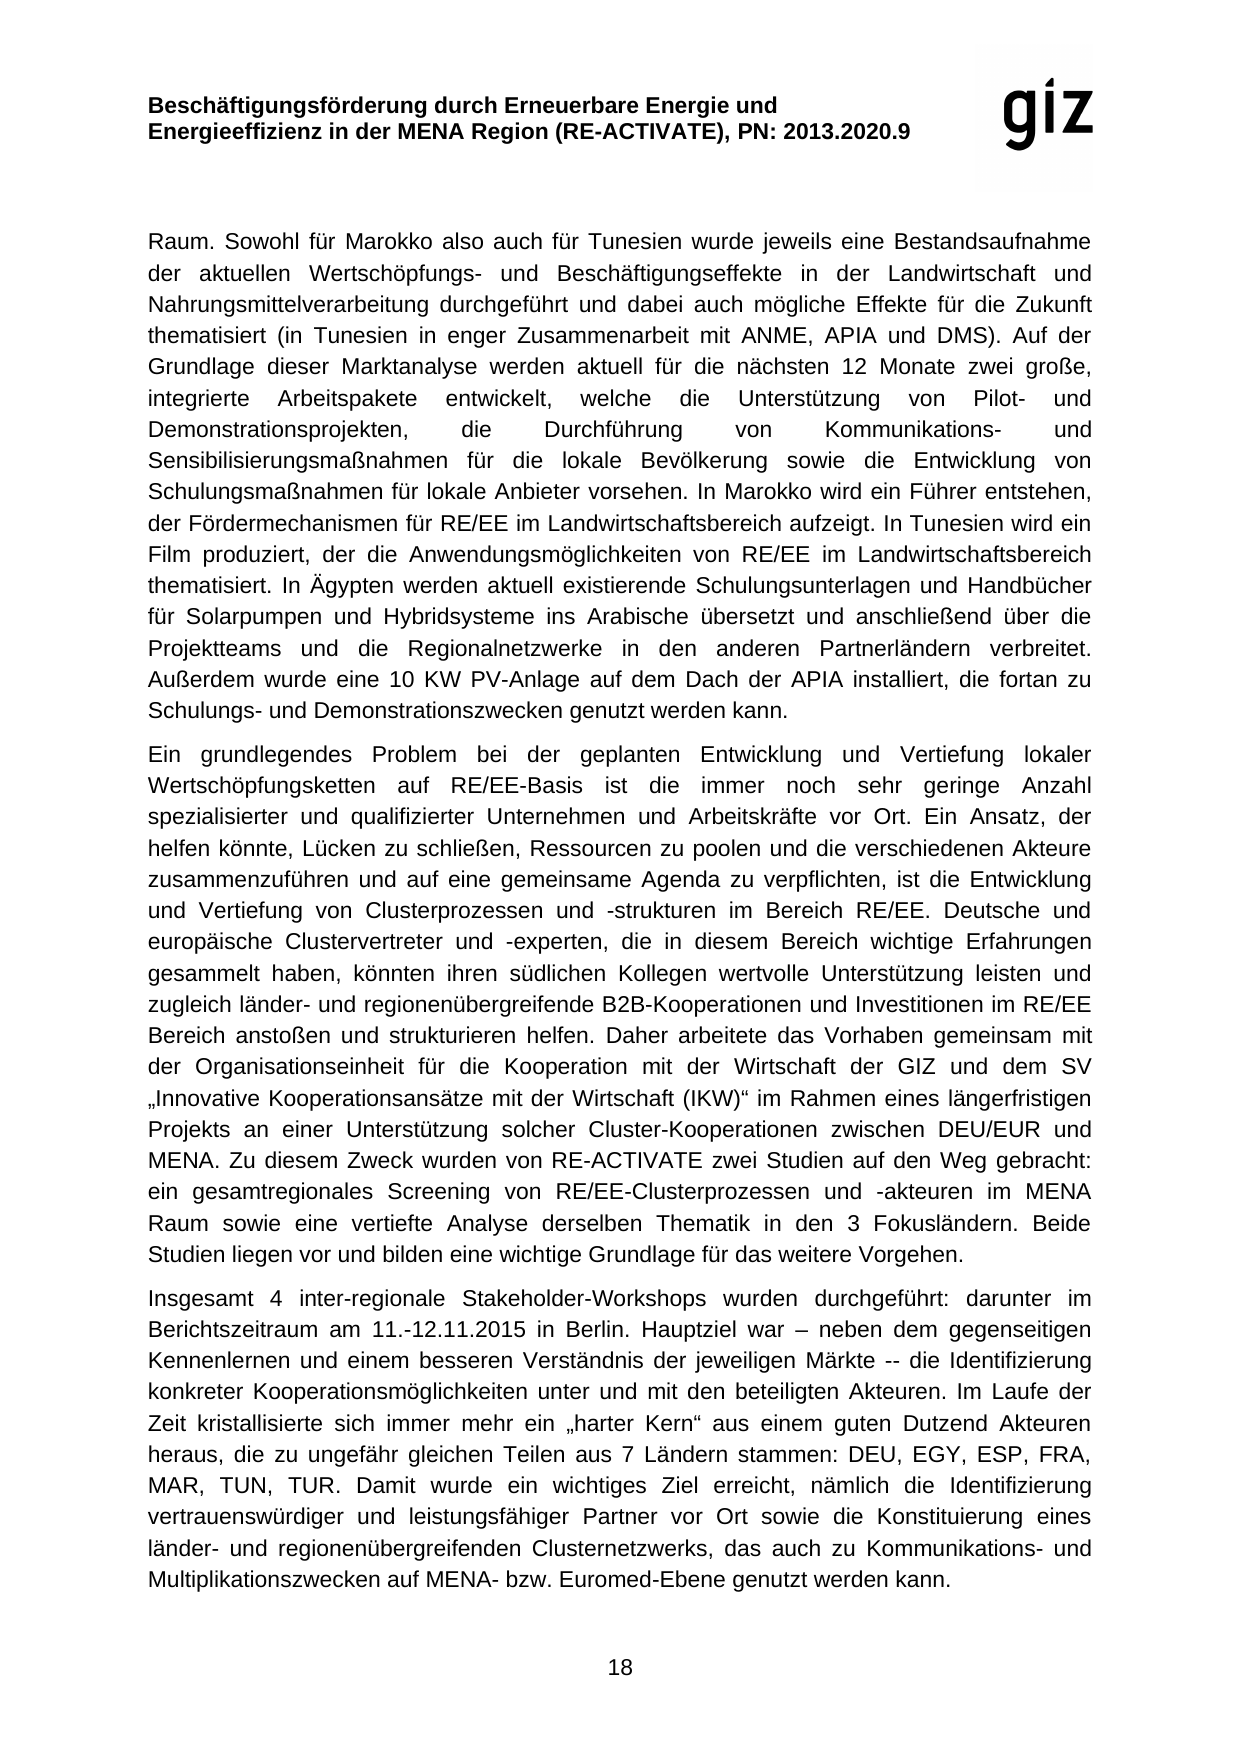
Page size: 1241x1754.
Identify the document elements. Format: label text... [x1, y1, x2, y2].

picture [974, 44, 1093, 192]
text Insgesamt 4 inter-regionale Stakeholder-Workshops wurden durchgeführt: darunter im Berichtszeitraum am 11.-12.11.2015 in Berlin. Hauptziel war – neben dem gegenseitigen Kennenlernen und einem besseren Verständnis der jeweiligen Märkte -- die Identifizierung konkreter Kooperationsmöglichkeiten unter und mit den beteiligten Akteuren. Im Laufe der Zeit kristallisierte sich immer mehr ein „harter Kern“ aus einem guten Dutzend Akteuren heraus, die zu ungefähr gleichen Teilen aus 7 Ländern stammen: DEU, EGY, ESP, FRA, MAR, TUN, TUR. Damit wurde ein wichtiges Ziel erreicht, nämlich die Identifizierung vertrauenswürdiger und leistungsfähiger Partner vor Ort sowie die Konstituierung eines länder- und regionenübergreifenden Clusternetzwerks, das auch zu Kommunikations- und Multiplikationszwecken auf MENA- bzw. Euromed-Ebene genutzt werden kann. [148, 1281, 1092, 1593]
text Ein grundlegendes Problem bei der geplanten Entwicklung und Vertiefung lokaler Wertschöpfungsketten auf RE/EE-Basis ist die immer noch sehr geringe Anzahl spezialisierter und qualifizierter Unternehmen und Arbeitskräfte vor Ort. Ein Ansatz, der helfen könnte, Lücken zu schließen, Ressourcen zu poolen und die verschiedenen Akteure zusammenzuführen und auf eine gemeinsame Agenda zu verpflichten, ist die Entwicklung und Vertiefung von Clusterprozessen und -strukturen im Bereich RE/EE. Deutsche und europäische Clustervertreter und -experten, die in diesem Bereich wichtige Erfahrungen gesammelt haben, könnten ihren südlichen Kollegen wertvolle Unterstützung leisten und zugleich länder- und regionenübergreifende B2B-Kooperationen und Investitionen im RE/EE Bereich anstoßen und strukturieren helfen. Daher arbeitete das Vorhaben gemeinsam mit der Organisationseinheit für die Kooperation mit der Wirtschaft der GIZ und dem SV „Innovative Kooperationsansätze mit der Wirtschaft (IKW)“ im Rahmen eines längerfristigen Projekts an einer Unterstützung solcher Cluster-Kooperationen zwischen DEU/EUR und MENA. Zu diesem Zweck wurden von RE-ACTIVATE zwei Studien auf den Weg gebracht: ein gesamtregionales Screening von RE/EE-Clusterprozessen und -akteuren im MENA Raum sowie eine vertiefte Analyse derselben Thematik in den 3 Fokusländern. Beide Studien liegen vor und bilden eine wichtige Grundlage für das weitere Vorgehen. [148, 737, 1092, 1268]
